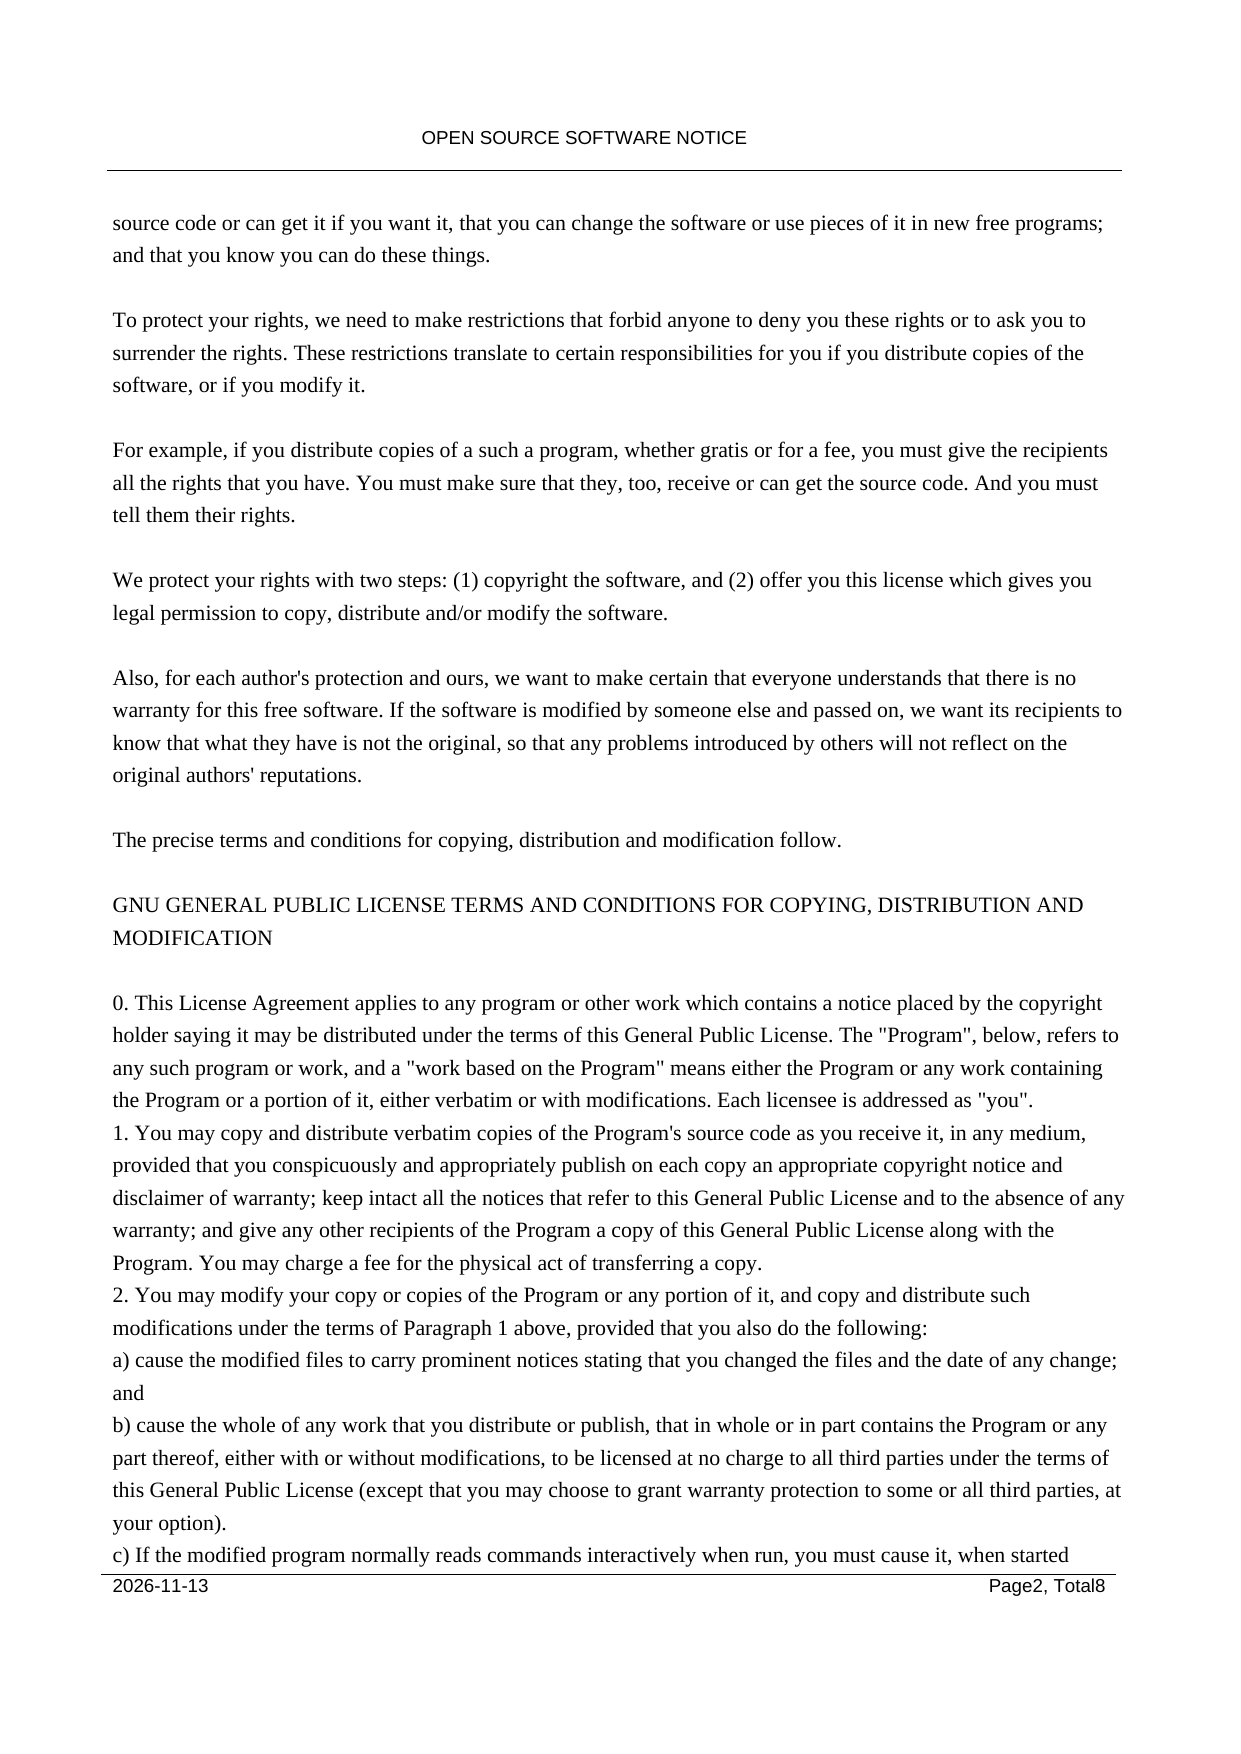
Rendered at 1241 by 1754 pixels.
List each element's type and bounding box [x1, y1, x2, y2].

text [112, 206, 1128, 1571]
